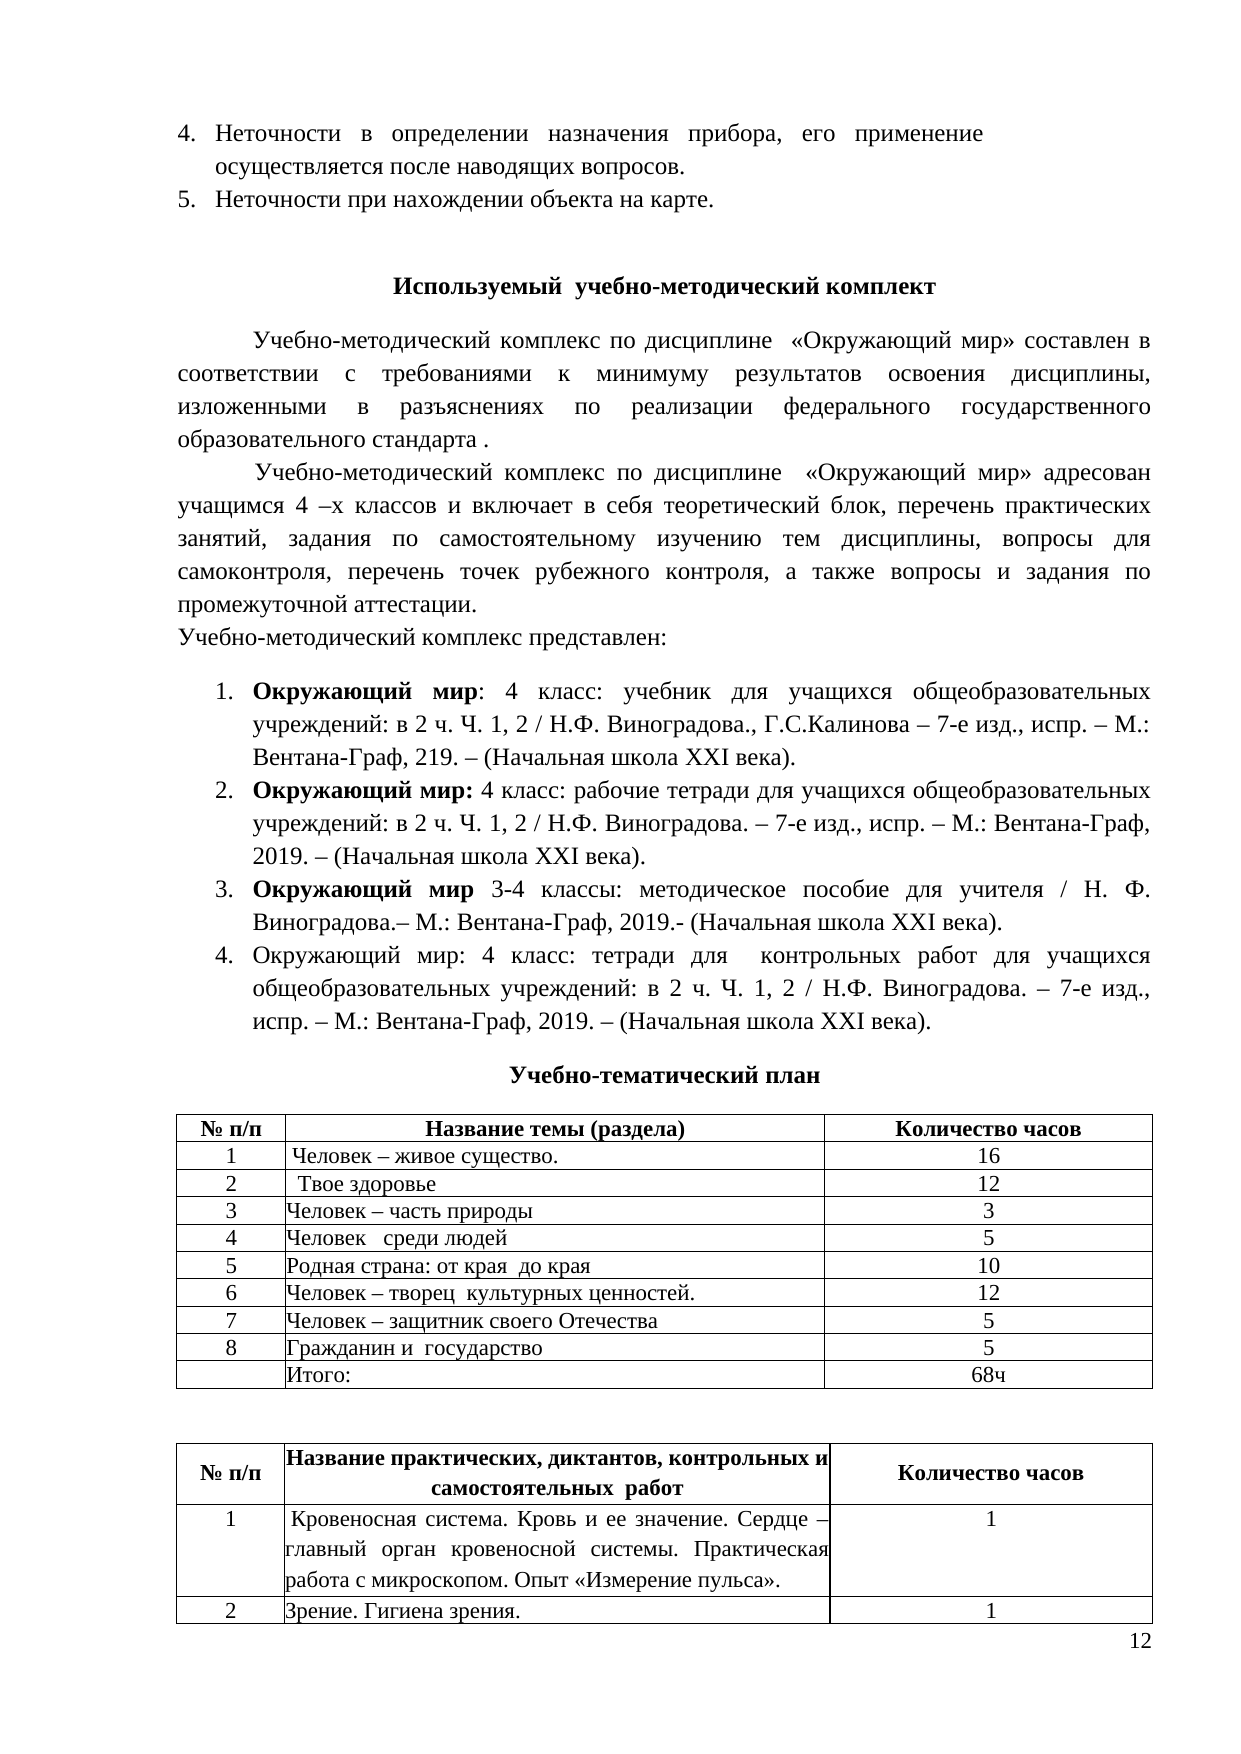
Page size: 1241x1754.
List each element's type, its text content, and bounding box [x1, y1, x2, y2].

table_cell 5 [825, 1334, 1152, 1360]
table_cell Итого: [286, 1361, 824, 1388]
table_cell Человек – творец культурных ценностей. [286, 1279, 824, 1306]
table_cell 1 [177, 1142, 285, 1169]
list Неточности в определении назначения прибора, его применение осуществляется после наводящих вопросов. [177, 118, 984, 180]
text Используемый учебно-методический комплект [177, 271, 1152, 300]
table_header Количество часов [831, 1444, 1152, 1504]
list Неточности при нахождении объекта на карте. [177, 184, 1152, 213]
table_cell Твое здоровье [286, 1170, 824, 1196]
table_cell 12 [825, 1170, 1152, 1196]
table_cell Кровеносная система. Кровь и ее значение. Сердце – главный орган кровеносной системы. Практическая работа с микроскопом. Опыт «Измерение пульса». [285, 1505, 829, 1596]
table_cell 4 [177, 1225, 285, 1251]
table_cell Человек – часть природы [286, 1197, 824, 1223]
table_cell 5 [825, 1225, 1152, 1251]
table_cell 10 [825, 1252, 1152, 1278]
table_cell 1 [177, 1505, 284, 1596]
table_header Название темы (раздела) [286, 1115, 824, 1141]
list Окружающий мир: 4 класс: рабочие тетради для учащихся общеобразовательных учреждений: в 2 ч. Ч. 1, 2 / Н.Ф. Виноградова. – 7-е изд., испр. – М.: Вентана-Граф, 2019. – (Начальная школа XXI века). [215, 775, 1152, 870]
table_header № п/п [177, 1115, 285, 1141]
table_cell 3 [177, 1197, 285, 1223]
list Окружающий мир: 4 класс: тетради для контрольных работ для учащихся общеобразовательных учреждений: в 2 ч. Ч. 1, 2 / Н.Ф. Виноградова. – 7-е изд., испр. – М.: Вентана-Граф, 2019. – (Начальная школа XXI века). [215, 940, 1152, 1035]
table_header Количество часов [825, 1115, 1152, 1141]
table_cell 5 [825, 1307, 1152, 1333]
table_cell Человек – живое существо. [286, 1142, 824, 1169]
text Учебно-методический комплекс по дисциплине «Окружающий мир» адресован учащимся 4 –х классов и включает в себя теоретический блок, перечень практических занятий, задания по самостоятельному изучению тем дисциплины, вопросы для самоконтроля, перечень точек рубежного контроля, а также вопросы и задания по промежуточной аттестации. [177, 457, 1152, 618]
table_cell 3 [825, 1197, 1152, 1223]
table_header № п/п [177, 1444, 284, 1504]
text Учебно-методический комплекс по дисциплине «Окружающий мир» составлен в соответствии с требованиями к минимуму результатов освоения дисциплины, изложенными в разъяснениях по реализации федерального государственного образовательного стандарта . [177, 325, 1152, 453]
list Окружающий мир 3-4 классы: методическое пособие для учителя / Н. Ф. Виноградова.– М.: Вентана-Граф, 2019.- (Начальная школа ХХI века). [215, 874, 1152, 936]
table_cell 7 [177, 1307, 285, 1333]
table_cell 1 [831, 1597, 1152, 1623]
table_cell Человек – защитник своего Отечества [286, 1307, 824, 1333]
text Учебно-тематический план [177, 1060, 1152, 1089]
table_cell 2 [177, 1170, 285, 1196]
table_cell 5 [177, 1252, 285, 1278]
table_cell Родная страна: от края до края [286, 1252, 824, 1278]
table_cell 68ч [825, 1361, 1152, 1388]
list Окружающий мир: 4 класс: учебник для учащихся общеобразовательных учреждений: в 2 ч. Ч. 1, 2 / Н.Ф. Виноградова., Г.С.Калинова – 7-е изд., испр. – М.: Вентана-Граф, 219. – (Начальная школа XXI века). [215, 676, 1152, 771]
table_cell [177, 1361, 285, 1388]
text Учебно-методический комплекс представлен: [177, 622, 1152, 651]
table_header Название практических, диктантов, контрольных и самостоятельных работ [285, 1444, 829, 1504]
table_cell 12 [825, 1279, 1152, 1306]
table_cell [285, 1597, 829, 1623]
table_cell 16 [825, 1142, 1152, 1169]
table_cell 2 [177, 1597, 284, 1623]
table_cell 8 [177, 1334, 285, 1360]
table_cell Человек среди людей [286, 1225, 824, 1251]
table_cell 1 [831, 1505, 1152, 1596]
table_cell 6 [177, 1279, 285, 1306]
table_cell Гражданин и государство [286, 1334, 824, 1360]
